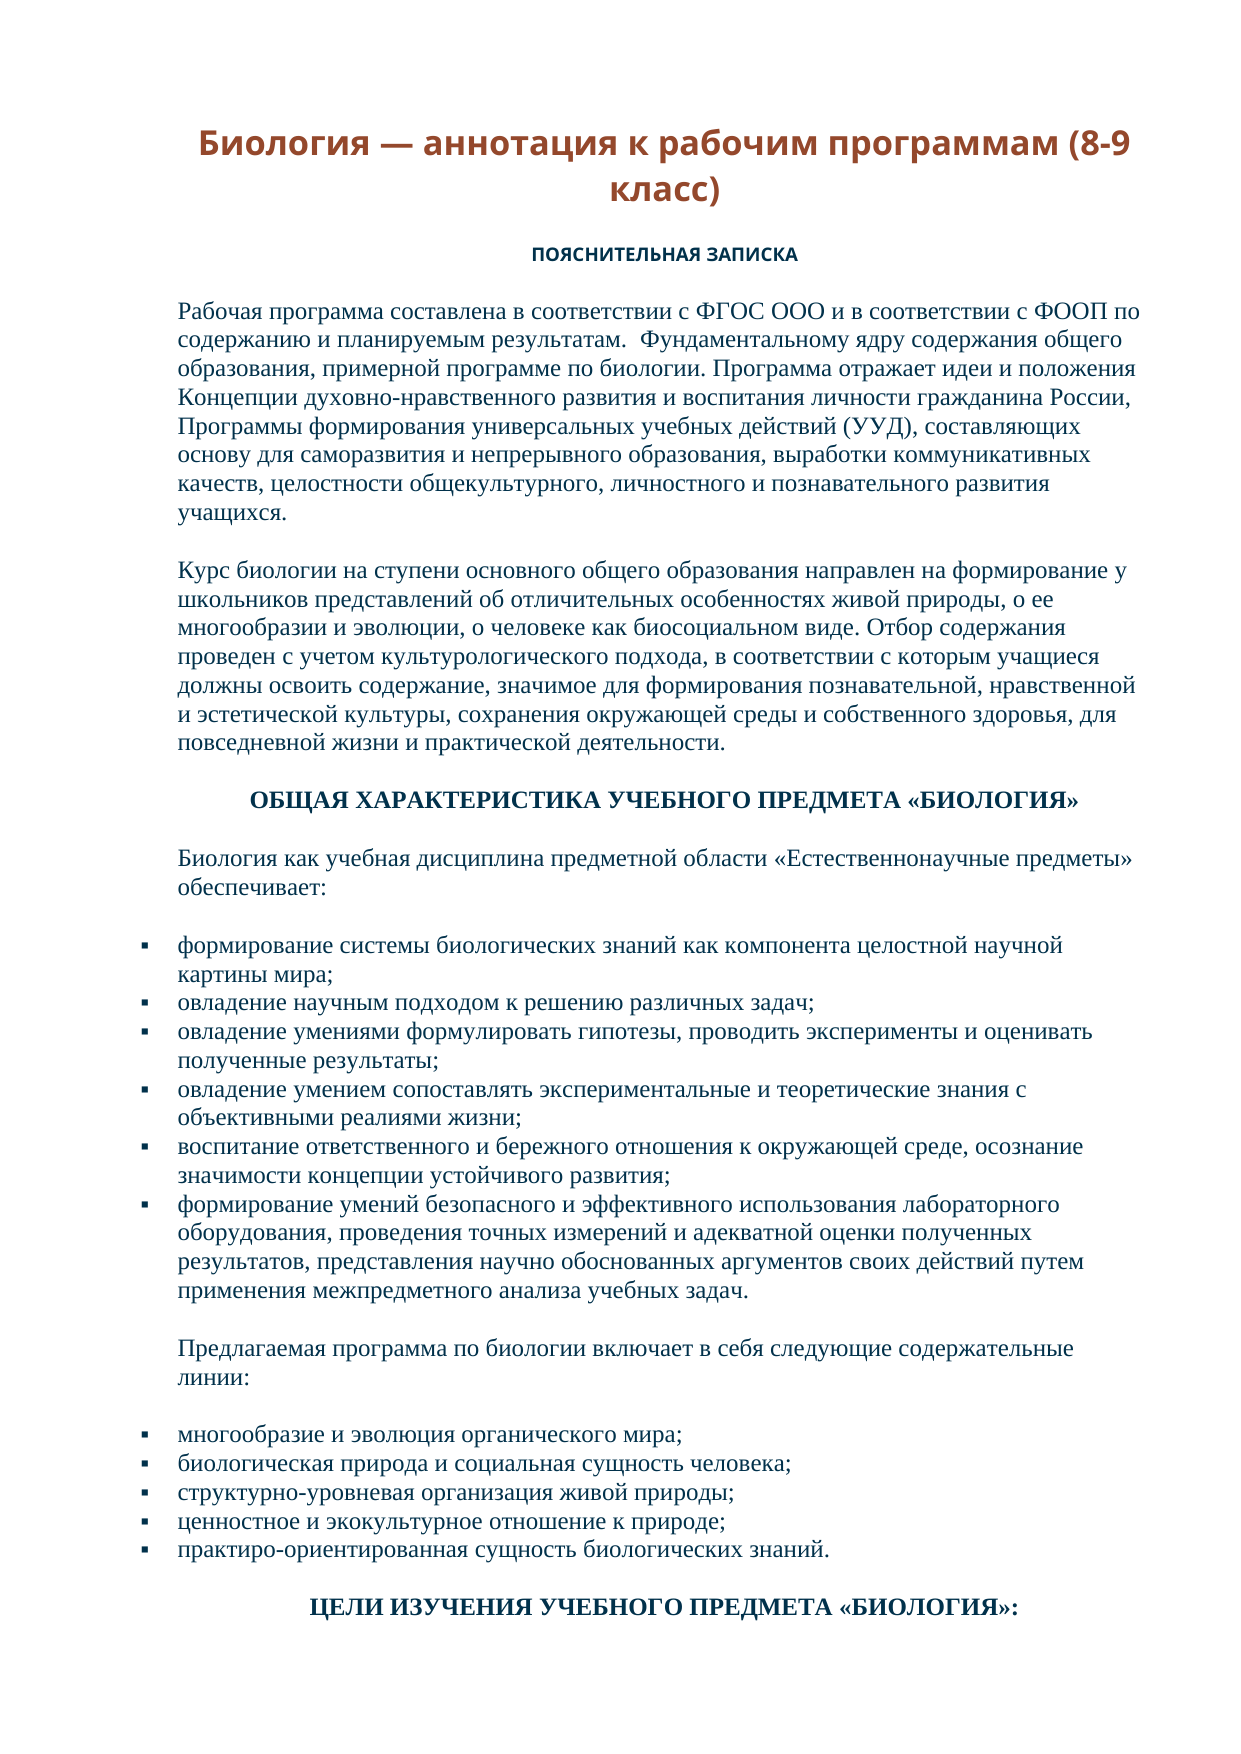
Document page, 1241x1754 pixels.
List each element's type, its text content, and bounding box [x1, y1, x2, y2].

list ценностное и экокультурное отношение к природе; [140, 1506, 1152, 1534]
list практиро-ориентированная сущность биологических знаний. [140, 1534, 1152, 1563]
list многообразие и эволюция органического мира; [140, 1419, 1152, 1448]
list воспитание ответственного и бережного отношения к окружающей среде, осознание значимости концепции устойчивого развития; [140, 1131, 1152, 1189]
list формирование умений безопасного и эффективного использования лабораторного оборудования, проведения точных измерений и адекватной оценки полученных результатов, представления научно обоснованных аргументов своих действий путем применения межпредметного анализа учебных задач. [140, 1189, 1152, 1304]
list биологическая природа и социальная сущность человека; [140, 1448, 1152, 1477]
text ПОЯСНИТЕЛЬНАЯ​ ЗАПИСКА [177, 241, 1152, 267]
list овладение умением сопоставлять экспериментальные и теоретические знания с объективными реалиями жизни; [140, 1074, 1152, 1131]
list структурно-уровневая организация живой природы; [140, 1477, 1152, 1506]
list формирование системы биологических знаний как компонента целостной научной картины мира; [140, 930, 1152, 987]
text Биология — аннотация к рабочим программам (8-9 класс) [177, 118, 1152, 212]
list овладение умениями формулировать гипотезы, проводить эксперименты и оценивать полученные результаты; [140, 1016, 1152, 1074]
text ОБЩАЯ ХАРАКТЕРИСТИКА УЧЕБНОГО ПРЕДМЕТА «БИОЛОГИЯ» [177, 785, 1152, 814]
text Предлагаемая программа по биологии включает в себя следующие содержательные линии: [177, 1333, 1152, 1390]
text Рабочая программа составлена в соответствии с ФГОС ООО и в соответствии с ФООП по содержанию и планируемым результатам. Фундаментальному ядру содержания общего образования, примерной программе по биологии. Программа отражает идеи и положения Концепции духовно-нравственного развития и воспитания личности гражданина России, Программы формирования универсальных учебных действий (УУД), составляющих основу для саморазвития и непрерывного образования, выработки коммуникативных качеств, целостности общекультурного, личностного и познавательного развития учащихся. [177, 296, 1152, 526]
text Курс биологии на ступени основного общего образования направлен на формирование у школьников представлений об отличительных особенностях живой природы, о ее многообразии и эволюции, о человеке как биосоциальном виде. Отбор содержания проведен с учетом культурологического подхода, в соответствии с которым учащиеся должны освоить содержание, значимое для формирования познавательной, нравственной и эстетической культуры, сохранения окружающей среды и собственного здоровья, для повседневной жизни и практической деятельности. [177, 555, 1152, 756]
text Биология как учебная дисциплина предметной области «Естественнонаучные предметы» обеспечивает: [177, 843, 1152, 901]
list овладение научным подходом к решению различных задач; [140, 987, 1152, 1016]
text ЦЕЛИ ИЗУЧЕНИЯ УЧЕБНОГО ПРЕДМЕТА «БИОЛОГИЯ»: [177, 1592, 1152, 1621]
